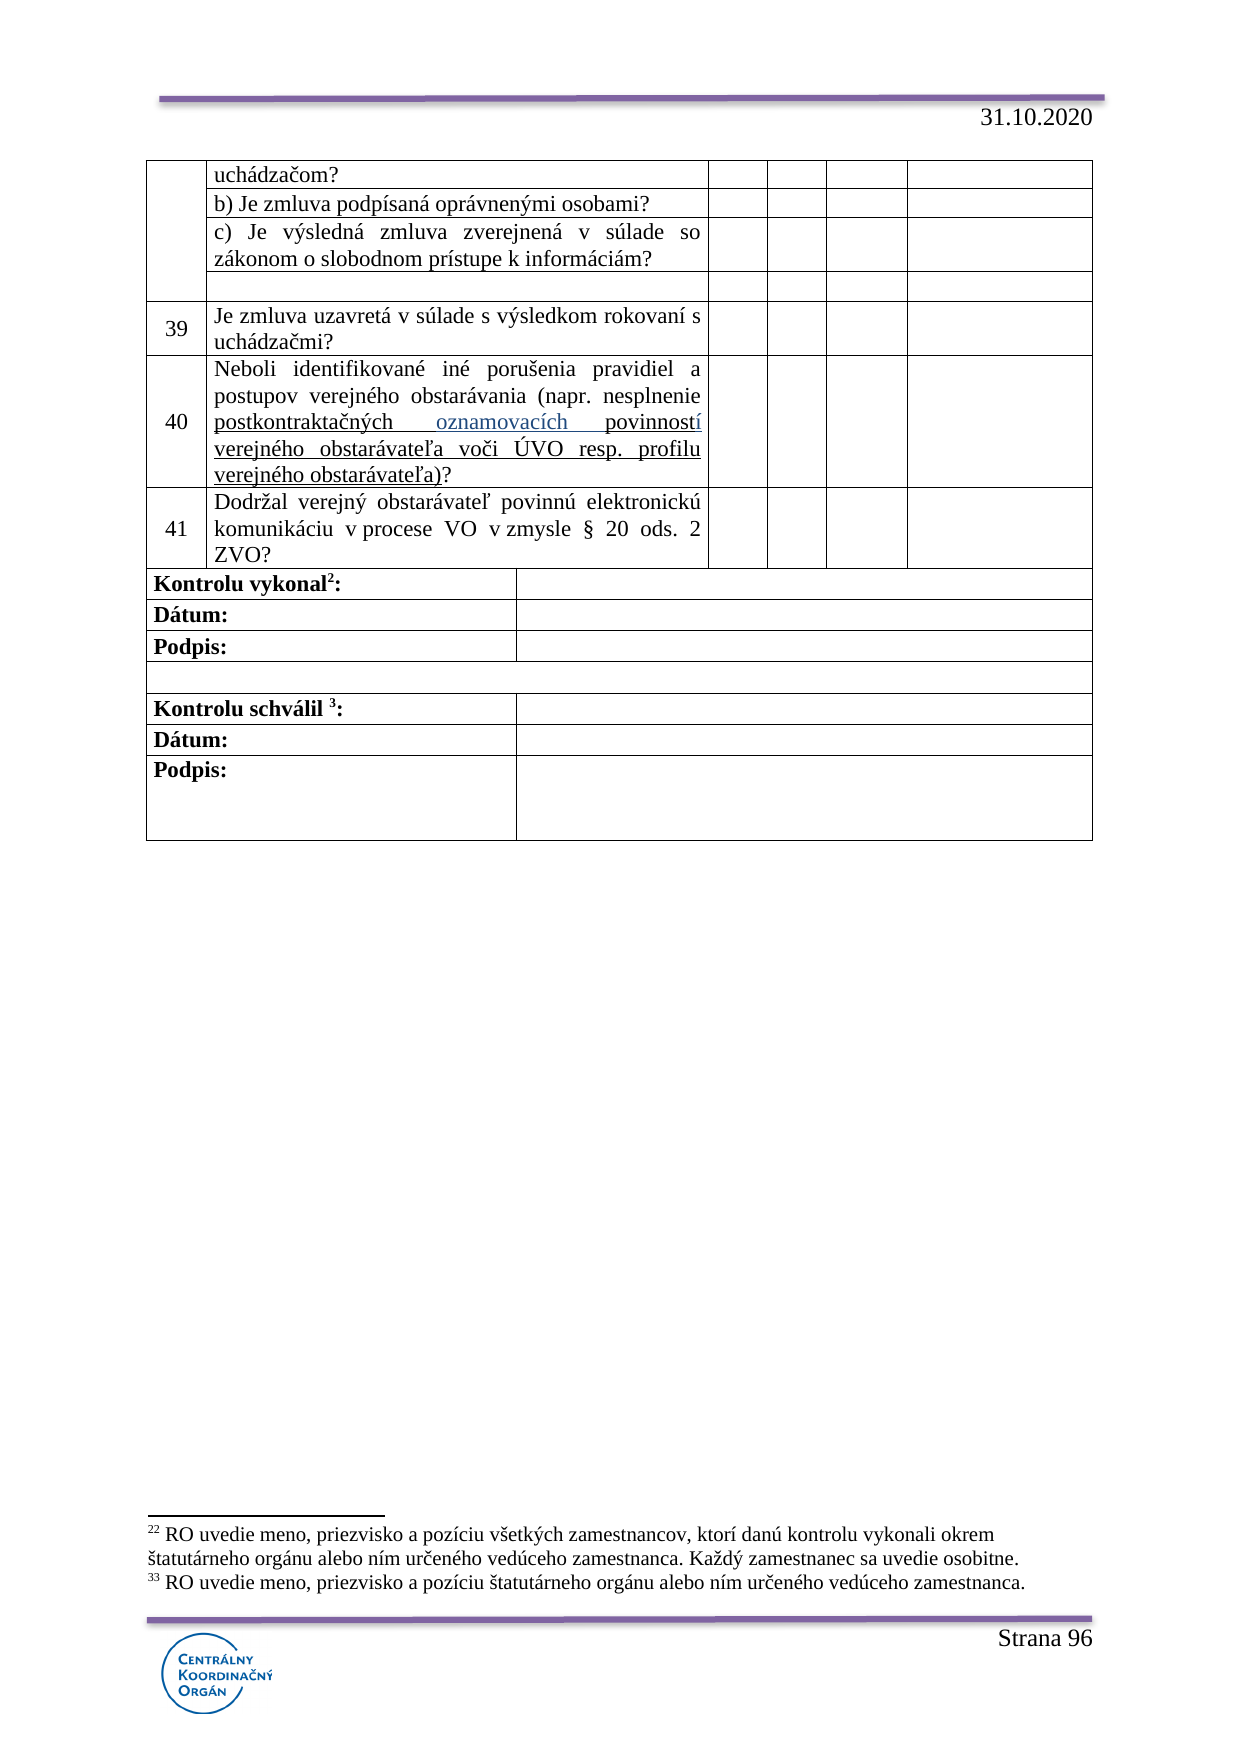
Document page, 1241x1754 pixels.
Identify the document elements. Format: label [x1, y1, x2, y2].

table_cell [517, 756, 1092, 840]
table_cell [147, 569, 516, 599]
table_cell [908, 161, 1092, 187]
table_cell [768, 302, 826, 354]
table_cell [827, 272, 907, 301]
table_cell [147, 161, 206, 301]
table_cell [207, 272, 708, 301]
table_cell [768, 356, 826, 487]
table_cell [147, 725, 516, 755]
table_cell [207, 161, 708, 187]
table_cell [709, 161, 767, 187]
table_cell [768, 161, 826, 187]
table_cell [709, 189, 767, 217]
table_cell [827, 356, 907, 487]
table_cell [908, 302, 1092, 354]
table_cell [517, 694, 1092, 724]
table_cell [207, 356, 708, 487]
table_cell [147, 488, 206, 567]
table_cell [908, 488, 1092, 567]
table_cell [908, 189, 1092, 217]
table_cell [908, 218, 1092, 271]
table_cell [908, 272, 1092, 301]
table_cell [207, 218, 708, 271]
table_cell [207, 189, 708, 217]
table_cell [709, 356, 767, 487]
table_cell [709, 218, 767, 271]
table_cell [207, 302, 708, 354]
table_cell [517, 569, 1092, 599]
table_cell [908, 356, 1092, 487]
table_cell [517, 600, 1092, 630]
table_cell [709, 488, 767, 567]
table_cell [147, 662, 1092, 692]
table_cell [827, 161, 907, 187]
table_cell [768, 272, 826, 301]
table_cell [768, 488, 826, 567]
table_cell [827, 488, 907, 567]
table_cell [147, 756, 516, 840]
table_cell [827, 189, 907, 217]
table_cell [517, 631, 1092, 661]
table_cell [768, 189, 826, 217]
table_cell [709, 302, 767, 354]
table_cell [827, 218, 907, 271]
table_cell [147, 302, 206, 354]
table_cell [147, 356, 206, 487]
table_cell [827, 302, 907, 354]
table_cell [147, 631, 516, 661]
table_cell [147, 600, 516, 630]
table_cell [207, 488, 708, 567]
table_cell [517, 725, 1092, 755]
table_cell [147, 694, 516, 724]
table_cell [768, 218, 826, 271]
picture [159, 1631, 272, 1713]
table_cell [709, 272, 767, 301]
